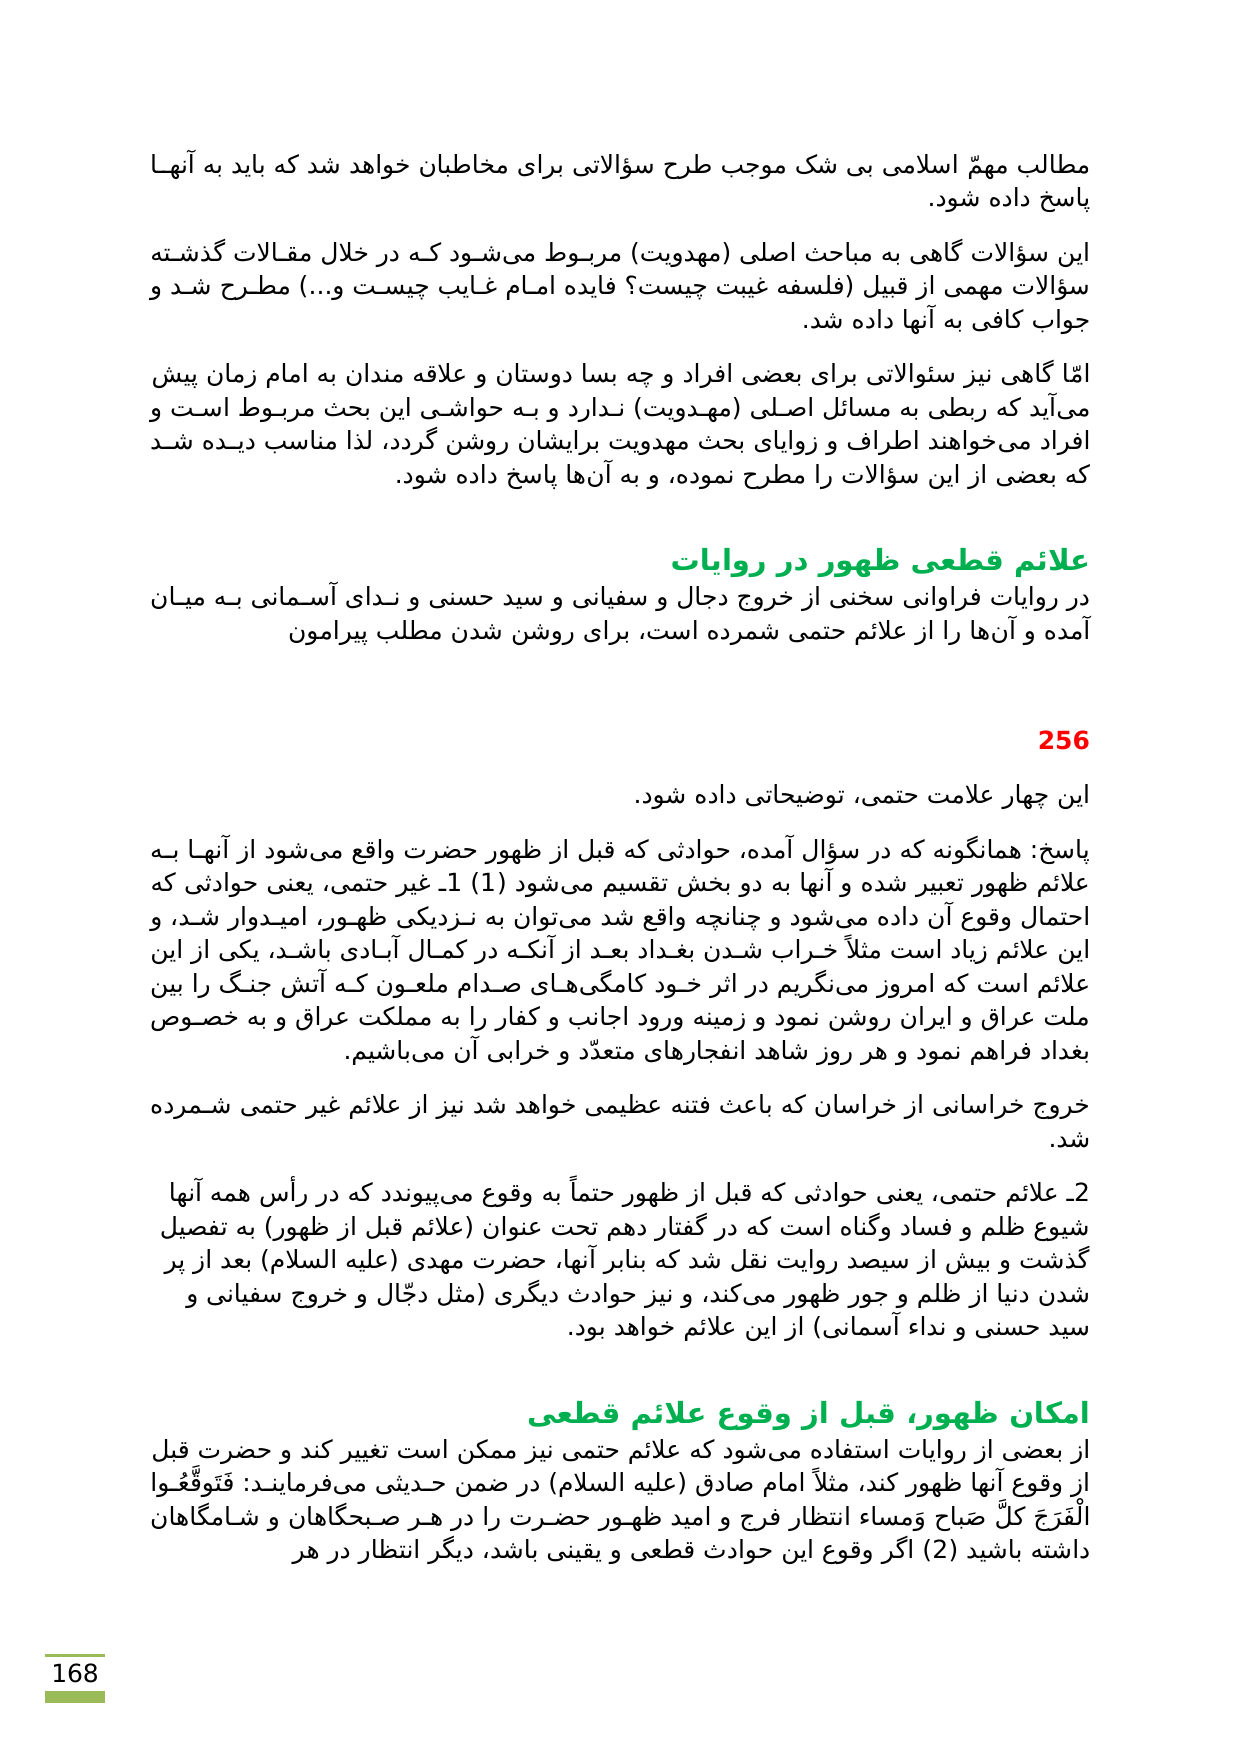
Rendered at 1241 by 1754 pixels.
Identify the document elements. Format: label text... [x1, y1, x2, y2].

text خروج خراسانی از خراسان که باعث فتنه عظیمی خواهد شد نیز از علائم غیر حتمی شمرده شد. [150, 1091, 1090, 1153]
text از بعضی از روایات استفاده می‌شود که علائم حتمی نیز ممکن است تغییر کند و حضرت قبل از وقوع آنها ظهور کند، مثلاً امام صادق (علیه السلام) در ضمن حدیثی می‌فرمایند: فَتَوقَّعُوا الْفَرَجَ کلَّ صَباح وَمساء انتظار فرج و امید ظهور حضرت را در هر صبحگاهان و شامگاهان داشته باشید (2) اگر وقوع این حوادث قطعی و یقینی باشد، دیگر انتظار در هر [150, 1435, 1090, 1565]
text 2ـ علائم حتمی، یعنی حوادثی که قبل از ظهور حتماً به وقوع می‌پیوندد که در رأس همه آنها شیوع ظلم و فساد وگناه است که در گفتار دهم تحت عنوان (علائم قبل از ظهور) به تفصیل گذشت و بیش از سیصد روایت نقل شد که بنابر آنها، حضرت مهدی (علیه السلام) بعد از پر شدن دنیا از ظلم و جور ظهور می‌کند، و نیز حوادث دیگری (مثل دجّال و خروج سفیانی و سید حسنی و نداء آسمانی) از این علائم خواهد بود. [150, 1178, 1090, 1342]
text امّا گاهی نیز سئوالاتی برای بعضی افراد و چه بسا دوستان و علاقه مندان به امام زمان پیش می‌آید که ربطی به مسائل اصلی (مهدویت) ندارد و به حواشی این بحث مربوط است و افراد می‌خواهند اطراف و زوایای بحث مهدویت برایشان روشن گردد، لذا مناسب دیده شد که بعضی از این سؤالات را مطرح نموده، و به آن‌ها پاسخ داده شود. [150, 359, 1090, 489]
text این سؤالات گاهی به مباحث اصلی (مهدویت) مربوط می‌شود که در خلال مقالات گذشته سؤالات مهمی از قبیل (فلسفه غیبت چیست؟ فایده امام غایب چیست و...) مطرح شد و جواب کافی به آنها داده شد. [150, 238, 1090, 334]
subtitle علائم قطعی ظهور در روایات [150, 543, 1090, 577]
subtitle امکان ظهور، قبل از وقوع علائم قطعی [150, 1396, 1090, 1430]
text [150, 150, 1090, 213]
text در روایات فراوانی سخنی از خروج دجال و سفیانی و سید حسنی و ندای آسمانی به میان آمده و آن‌ها را از علائم حتمی شمرده است، برای روشن شدن مطلب پیرامون [150, 582, 1090, 645]
text این چهار علامت حتمی، توضیحاتی داده شود. [150, 781, 1090, 810]
text پاسخ: همانگونه که در سؤال آمده، حوادثی که قبل از ظهور حضرت واقع می‌شود از آنها به علائم ظهور تعبیر شده و آنها به دو بخش تقسیم می‌شود (1) 1ـ غیر حتمی، یعنی حوادثی که احتمال وقوع آن داده می‌شود و چنانچه واقع شد می‌توان به نزدیکی ظهور، امیدوار شد، و این علائم زیاد است مثلاً خراب شدن بغداد بعد از آنکه در کمال آبادی باشد، یکی از این علائم است که امروز می‌نگریم در اثر خود کامگی‌های صدام ملعون که آتش جنگ را بین ملت عراق و ایران روشن نمود و زمینه ورود اجانب و کفار را به مملکت عراق و به خصوص بغداد فراهم نمود و هر روز شاهد انفجارهای متعدّد و خرابی آن می‌باشیم. [150, 835, 1090, 1065]
text 256 [150, 726, 1090, 755]
